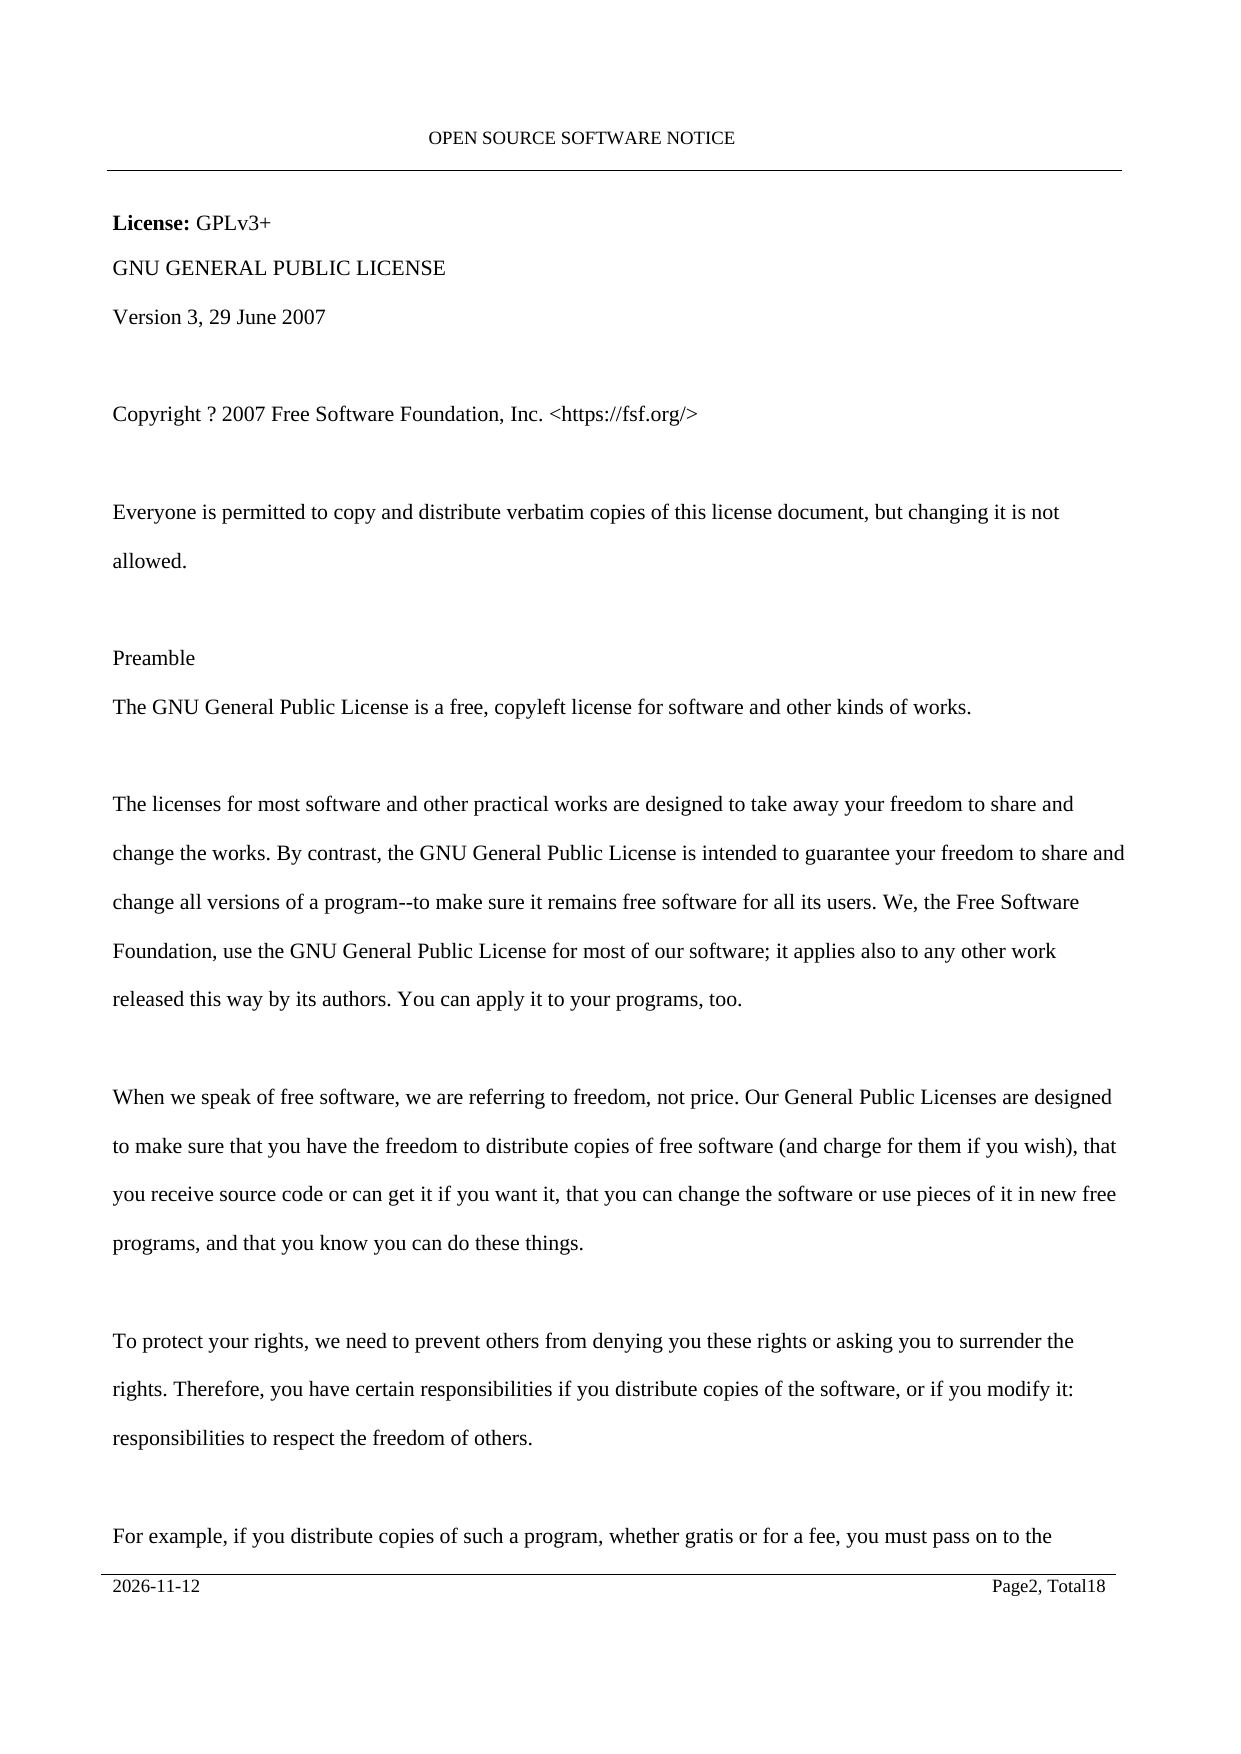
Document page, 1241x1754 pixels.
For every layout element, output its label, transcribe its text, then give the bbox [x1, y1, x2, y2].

text License: GPLv3+ [112, 206, 1128, 239]
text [112, 251, 1128, 1551]
